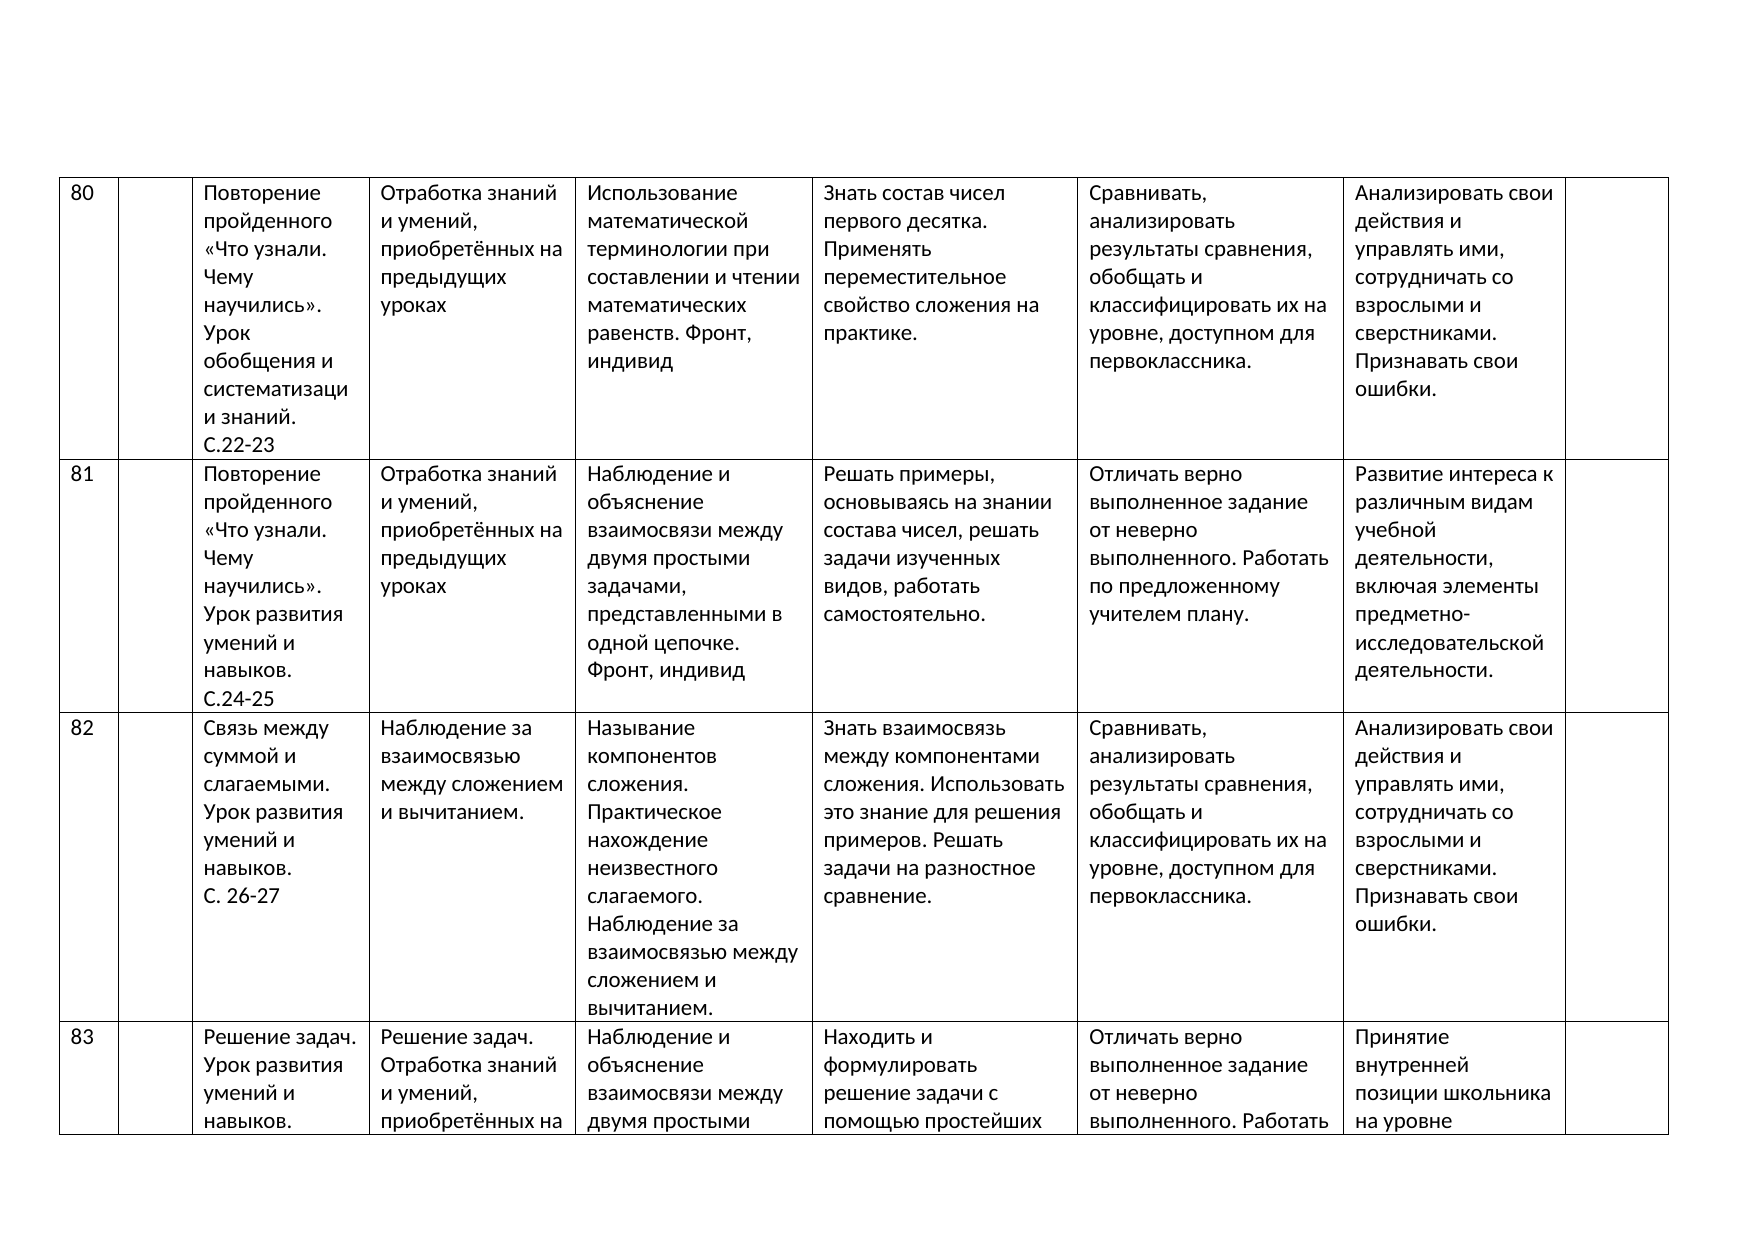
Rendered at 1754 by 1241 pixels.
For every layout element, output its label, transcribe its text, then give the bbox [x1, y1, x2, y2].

table_cell Знать взаимосвязь между компонентами сложения. Использовать это знание для решения примеров. Решать задачи на разностное сравнение. [813, 713, 1077, 1021]
table_cell Повторение пройденного «Что узнали. Чему научились». Урок развития умений и навыков. С.24-25 [193, 460, 369, 712]
table_cell 82 [60, 713, 118, 1021]
table_cell Анализировать свои действия и управлять ими, сотрудничать со взрослыми и сверстниками. Признавать свои ошибки. [1344, 178, 1565, 458]
table_cell Называние компонентов сложения. Практическое нахождение неизвестного слагаемого. Наблюдение за взаимосвязью между сложением и вычитанием. [576, 713, 812, 1021]
table_cell [1566, 460, 1668, 712]
table_cell Сравнивать, анализировать результаты сравнения, обобщать и классифицировать их на уровне, доступном для первоклассника. [1078, 178, 1343, 458]
table_cell [119, 713, 192, 1021]
table_cell Отличать верно выполненное задание от неверно выполненного. Работать по предложенному учителем плану. [1078, 460, 1343, 712]
table_cell Отработка знаний и умений, приобретённых на предыдущих уроках [370, 460, 575, 712]
table_cell Использование математической терминологии при составлении и чтении математических равенств. Фронт, индивид [576, 178, 812, 458]
table_cell [119, 1022, 192, 1134]
table_cell Повторение пройденного «Что узнали. Чему научились». Урок обобщения и систематизации знаний. С.22-23 [193, 178, 369, 458]
table_cell Наблюдение и объяснение взаимосвязи между двумя простыми задачами, представленными в одной цепочке. Фронт, индивид [576, 460, 812, 712]
table_cell [119, 178, 192, 458]
table_cell 81 [60, 460, 118, 712]
table_cell [1566, 178, 1668, 458]
table_cell Наблюдение за взаимосвязью между сложением и вычитанием. [370, 713, 575, 1021]
table_cell 80 [60, 178, 118, 458]
table_cell Знать состав чисел первого десятка. Применять переместительное свойство сложения на практике. [813, 178, 1077, 458]
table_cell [1078, 1022, 1343, 1134]
table_cell Отработка знаний и умений, приобретённых на предыдущих уроках [370, 178, 575, 458]
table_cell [1344, 1022, 1565, 1134]
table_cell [370, 1022, 575, 1134]
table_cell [576, 1022, 812, 1134]
table_cell [119, 460, 192, 712]
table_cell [193, 1022, 369, 1134]
table_cell Анализировать свои действия и управлять ими, сотрудничать со взрослыми и сверстниками. Признавать свои ошибки. [1344, 713, 1565, 1021]
table_cell [1566, 1022, 1668, 1134]
table_cell [1566, 713, 1668, 1021]
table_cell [813, 1022, 1077, 1134]
table_cell 83 [60, 1022, 118, 1134]
table_cell Решать примеры, основываясь на знании состава чисел, решать задачи изученных видов, работать самостоятельно. [813, 460, 1077, 712]
table_cell Сравнивать, анализировать результаты сравнения, обобщать и классифицировать их на уровне, доступном для первоклассника. [1078, 713, 1343, 1021]
table_cell Развитие интереса к различным видам учебной деятельности, включая элементы предметно-исследовательской деятельности. [1344, 460, 1565, 712]
table_cell Связь между суммой и слагаемыми. Урок развития умений и навыков. С. 26-27 [193, 713, 369, 1021]
